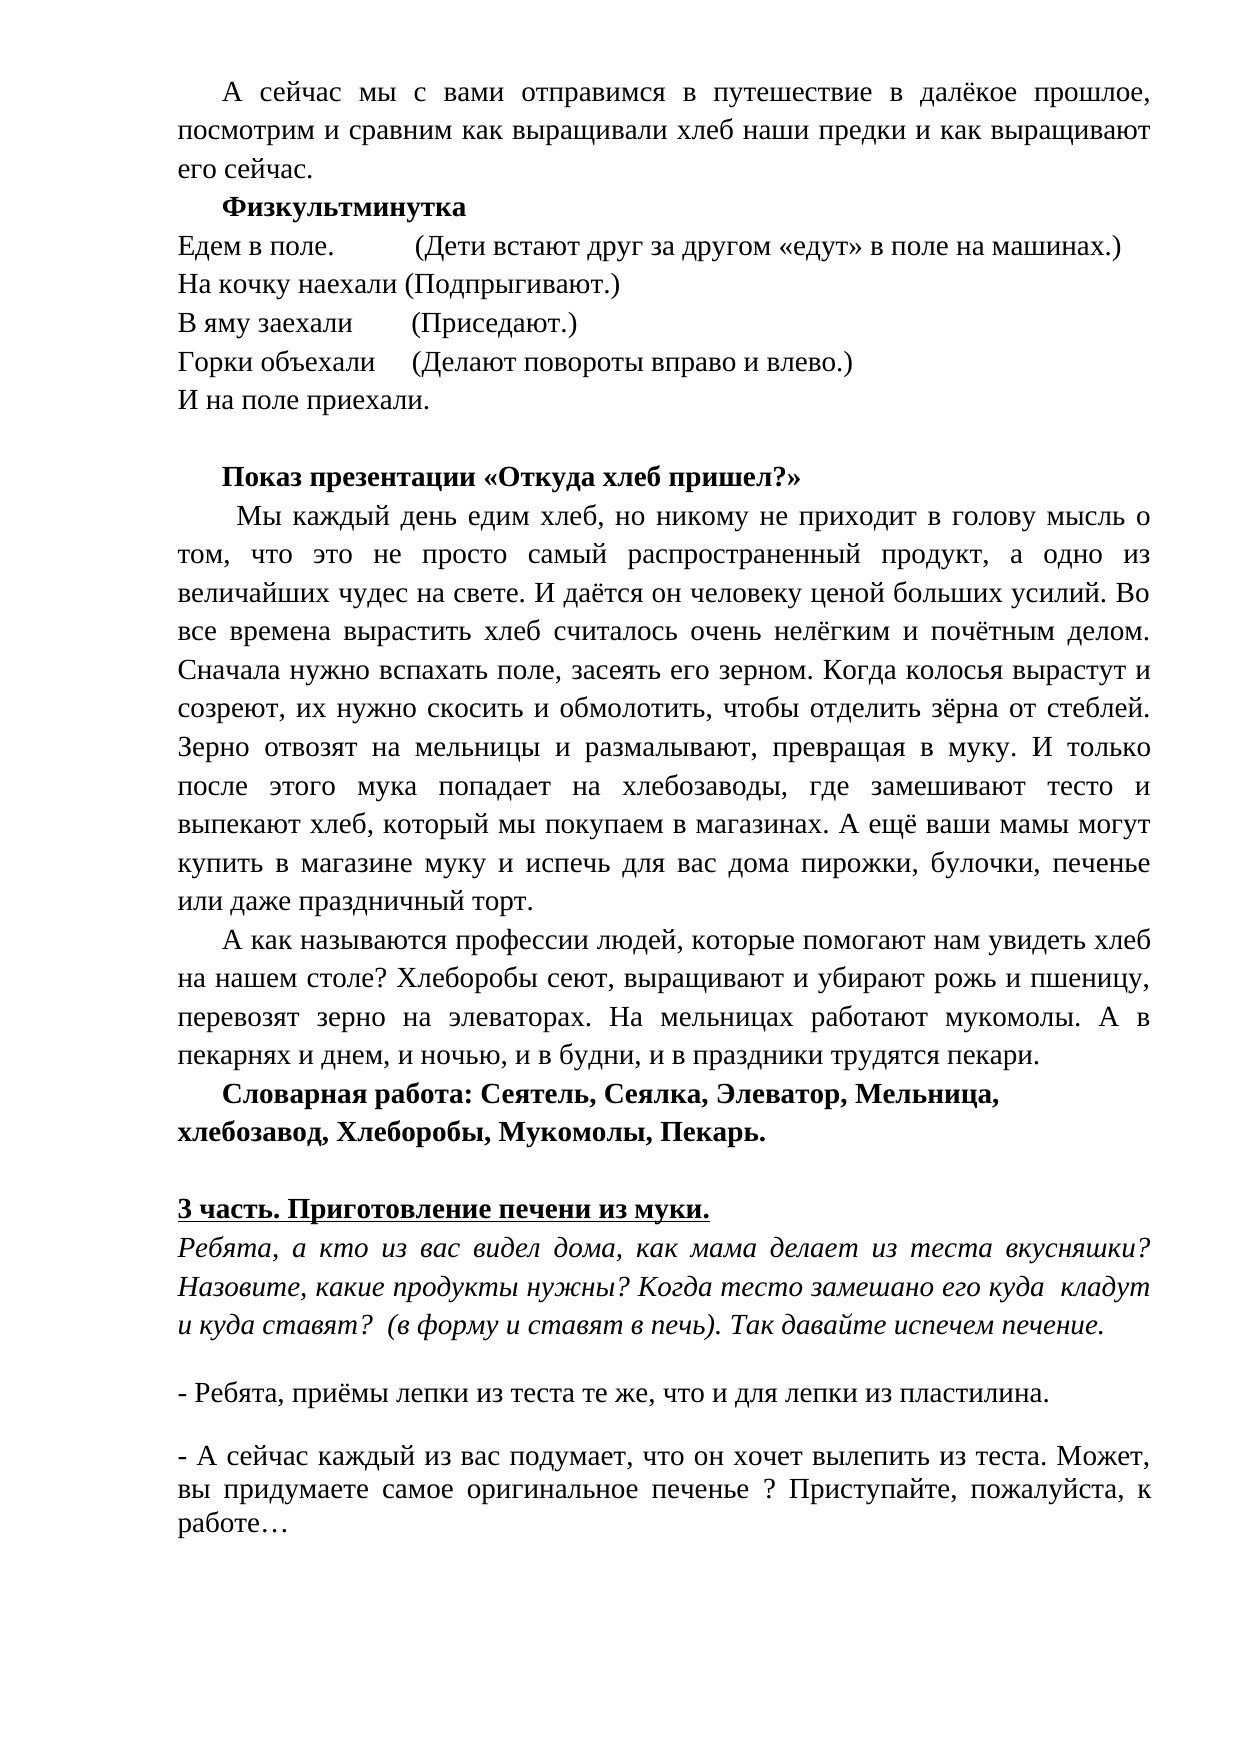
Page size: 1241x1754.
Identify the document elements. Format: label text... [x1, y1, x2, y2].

text Словарная работа: Сеятель, Сеялка, Элеватор, Мельница, хлебозавод, Хлеборобы, Мукомолы, Пекарь. [177, 1076, 1152, 1148]
text А сейчас мы с вами отправимся в путешествие в далёкое прошлое, посмотрим и сравним как выращивали хлеб наши предки и как выращивают его сейчас. [177, 74, 1152, 184]
text Ребята, а кто из вас видел дома, как мама делает из теста вкусняшки? Назовите, какие продукты нужны? Когда тесто замешано его куда кладут и куда ставят? (в форму и ставят в печь). Так давайте испечем печение. [177, 1230, 1152, 1341]
text 3 часть. Приготовление печени из муки. [177, 1192, 1152, 1225]
text А как называются профессии людей, которые помогают нам увидеть хлеб на нашем столе? Хлеборобы сеют, выращивают и убирают рожь и пшеницу, перевозят зерно на элеваторах. На мельницах работают мукомолы. А в пекарнях и днем, и ночью, и в будни, и в праздники трудятся пекари. [177, 922, 1152, 1071]
text - А сейчас каждый из вас подумает, что он хочет вылепить из теста. Может, вы придумаете самое оригинальное печенье ? Приступайте, пожалуйста, к работе… [177, 1438, 1152, 1538]
text Мы каждый день едим хлеб, но никому не приходит в голову мысль о том, что это не просто самый распространенный продукт, а одно из величайших чудес на свете. И даётся он человеку ценой больших усилий. Во все времена вырастить хлеб считалось очень нелёгким и почётным делом. Сначала нужно вспахать поле, засеять его зерном. Когда колосья вырастут и созреют, их нужно скосить и обмолотить, чтобы отделить зёрна от стеблей. Зерно отвозят на мельницы и размалывают, превращая в муку. И только после этого мука попадает на хлебозаводы, где замешивают тесто и выпекают хлеб, который мы покупаем в магазинах. А ещё ваши мамы могут купить в магазине муку и испечь для вас дома пирожки, булочки, печенье или даже праздничный торт. [177, 498, 1152, 917]
text Физкультминутка Едем в поле. (Дети встают друг за другом «едут» в поле на машинах.) На кочку наехали (Подпрыгивают.) В яму заехали (Приседают.) Горки объехали (Делают повороты вправо и влево.) И на поле приехали. [177, 189, 1152, 416]
text Показ презентации «Откуда хлеб пришел?» [177, 459, 1152, 493]
text - Ребята, приёмы лепки из теста те же, что и для лепки из пластилина. [177, 1375, 1152, 1408]
